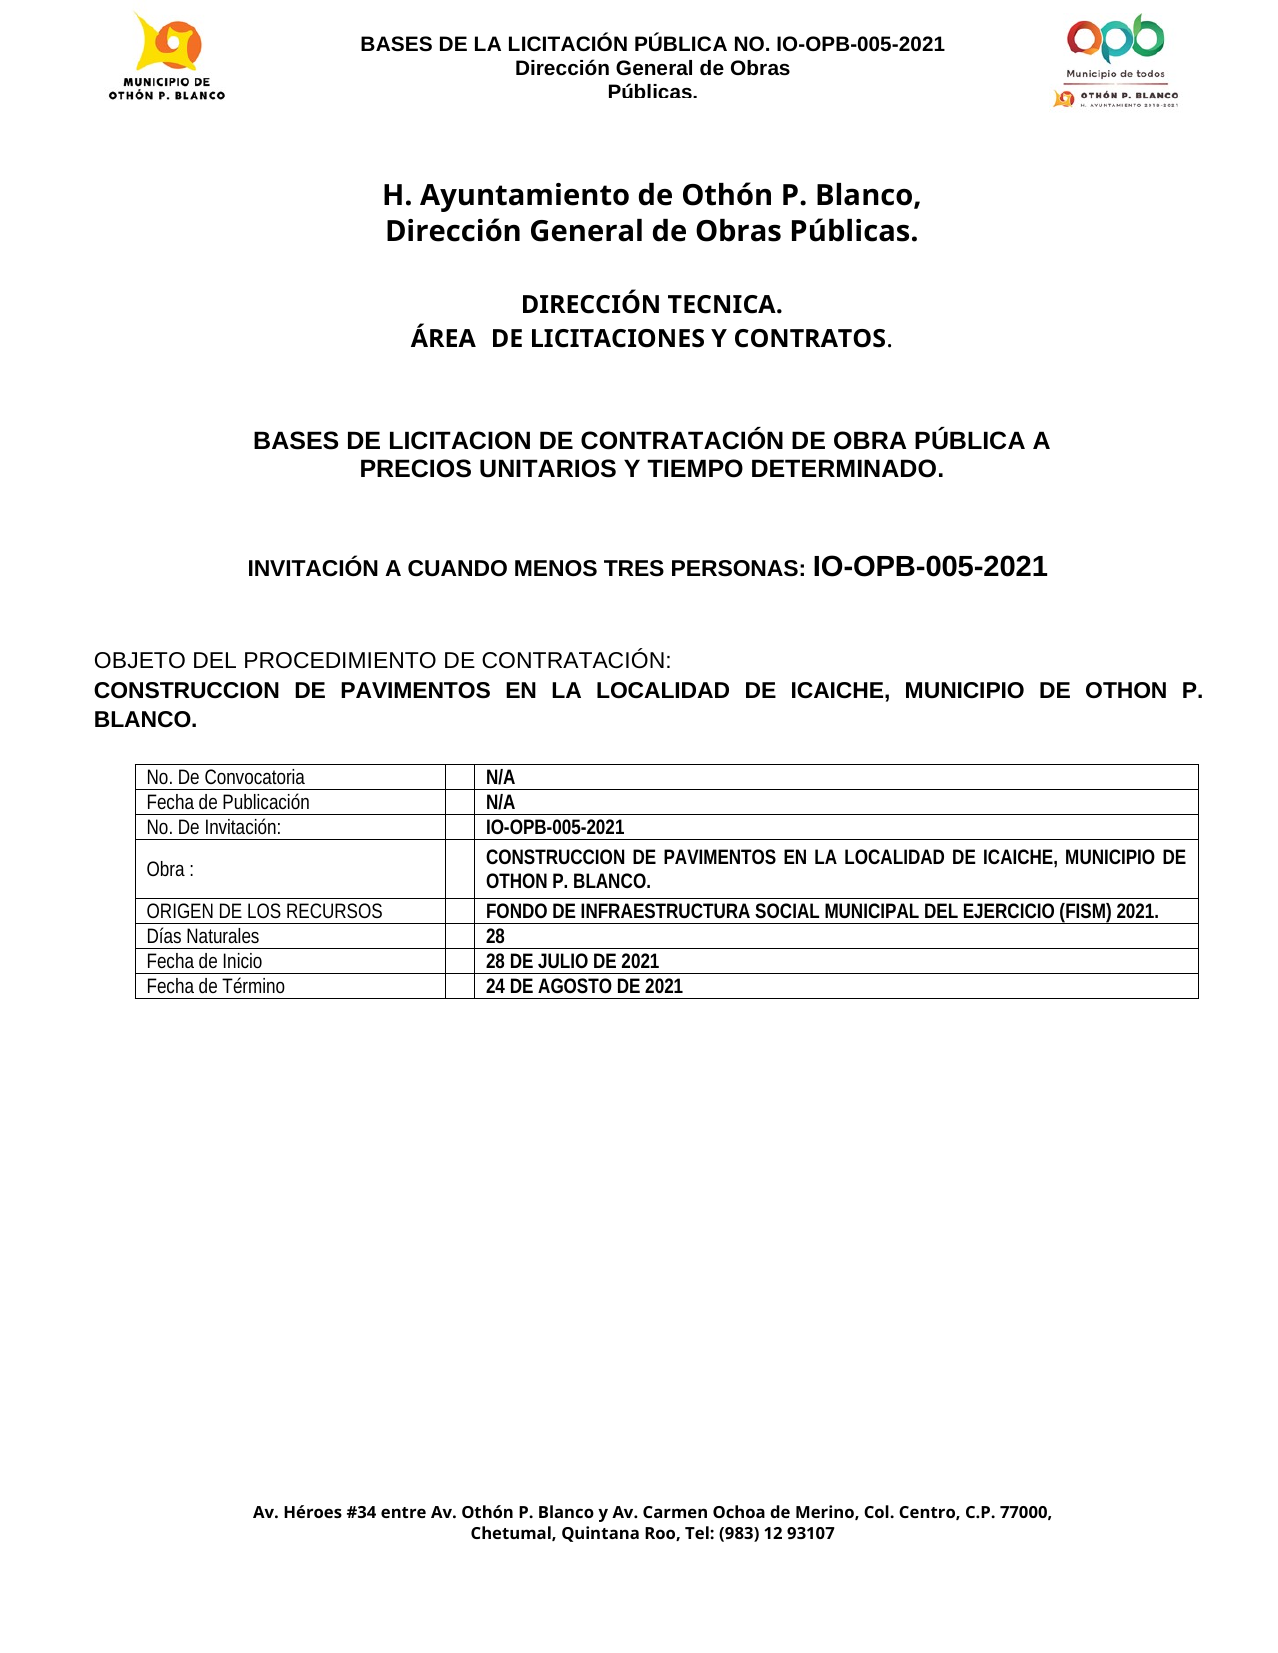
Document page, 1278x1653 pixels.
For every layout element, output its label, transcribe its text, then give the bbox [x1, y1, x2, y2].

table_cell [446, 815, 474, 839]
table_cell [446, 790, 474, 814]
picture [104, 0, 237, 114]
text DIRECCIÓN TECNICA. [94, 286, 1209, 320]
table_cell Obra : [136, 840, 445, 897]
table_cell Fecha de Término [136, 974, 445, 997]
table_cell ORIGEN DE LOS RECURSOS [136, 899, 445, 922]
text Dirección General de Obras Públicas. [94, 214, 1209, 248]
table_cell Fecha de Inicio [136, 949, 445, 972]
table_header No. De Convocatoria [136, 765, 445, 789]
table_cell CONSTRUCCION DE PAVIMENTOS EN LA LOCALIDAD DE ICAICHE, MUNICIPIO DE OTHON P. BLANCO. [475, 840, 1198, 897]
text BASES DE LICITACION DE CONTRATACIÓN DE OBRA PÚBLICA A [94, 426, 1209, 454]
table_header [446, 765, 474, 789]
table_cell IO-OPB-005-2021 [475, 815, 1198, 839]
table_cell No. De Invitación: [136, 815, 445, 839]
table_cell Días Naturales [136, 924, 445, 947]
text CONSTRUCCION DE PAVIMENTOS EN LA LOCALIDAD DE ICAICHE, MUNICIPIO DE OTHON P. BLANCO. [94, 675, 1204, 733]
text OBJETO DEL PROCEDIMIENTO DE CONTRATACIÓN: [94, 647, 1204, 673]
table_cell 28 DE JULIO DE 2021 [475, 949, 1198, 972]
text ÁREA DE LICITACIONES Y CONTRATOS. [94, 320, 1209, 354]
table_header N/A [475, 765, 1198, 789]
table_cell [446, 949, 474, 972]
table_cell 24 DE AGOSTO DE 2021 [475, 974, 1198, 997]
table_cell FONDO DE INFRAESTRUCTURA SOCIAL MUNICIPAL DEL EJERCICIO (FISM) 2021. [475, 899, 1198, 922]
table_cell [446, 840, 474, 897]
text H. Ayuntamiento de Othón P. Blanco, [94, 179, 1209, 212]
table_cell 28 [475, 924, 1198, 947]
table_cell [446, 899, 474, 922]
picture [1049, 13, 1192, 113]
table_cell Fecha de Publicación [136, 790, 445, 814]
table_cell [446, 924, 474, 947]
text PRECIOS UNITARIOS Y TIEMPO DETERMINADO. [94, 454, 1209, 483]
table_cell N/A [475, 790, 1198, 814]
text INVITACIÓN A CUANDO MENOS TRES PERSONAS: IO-OPB-005-2021 [94, 548, 1201, 582]
table_cell [446, 974, 474, 997]
